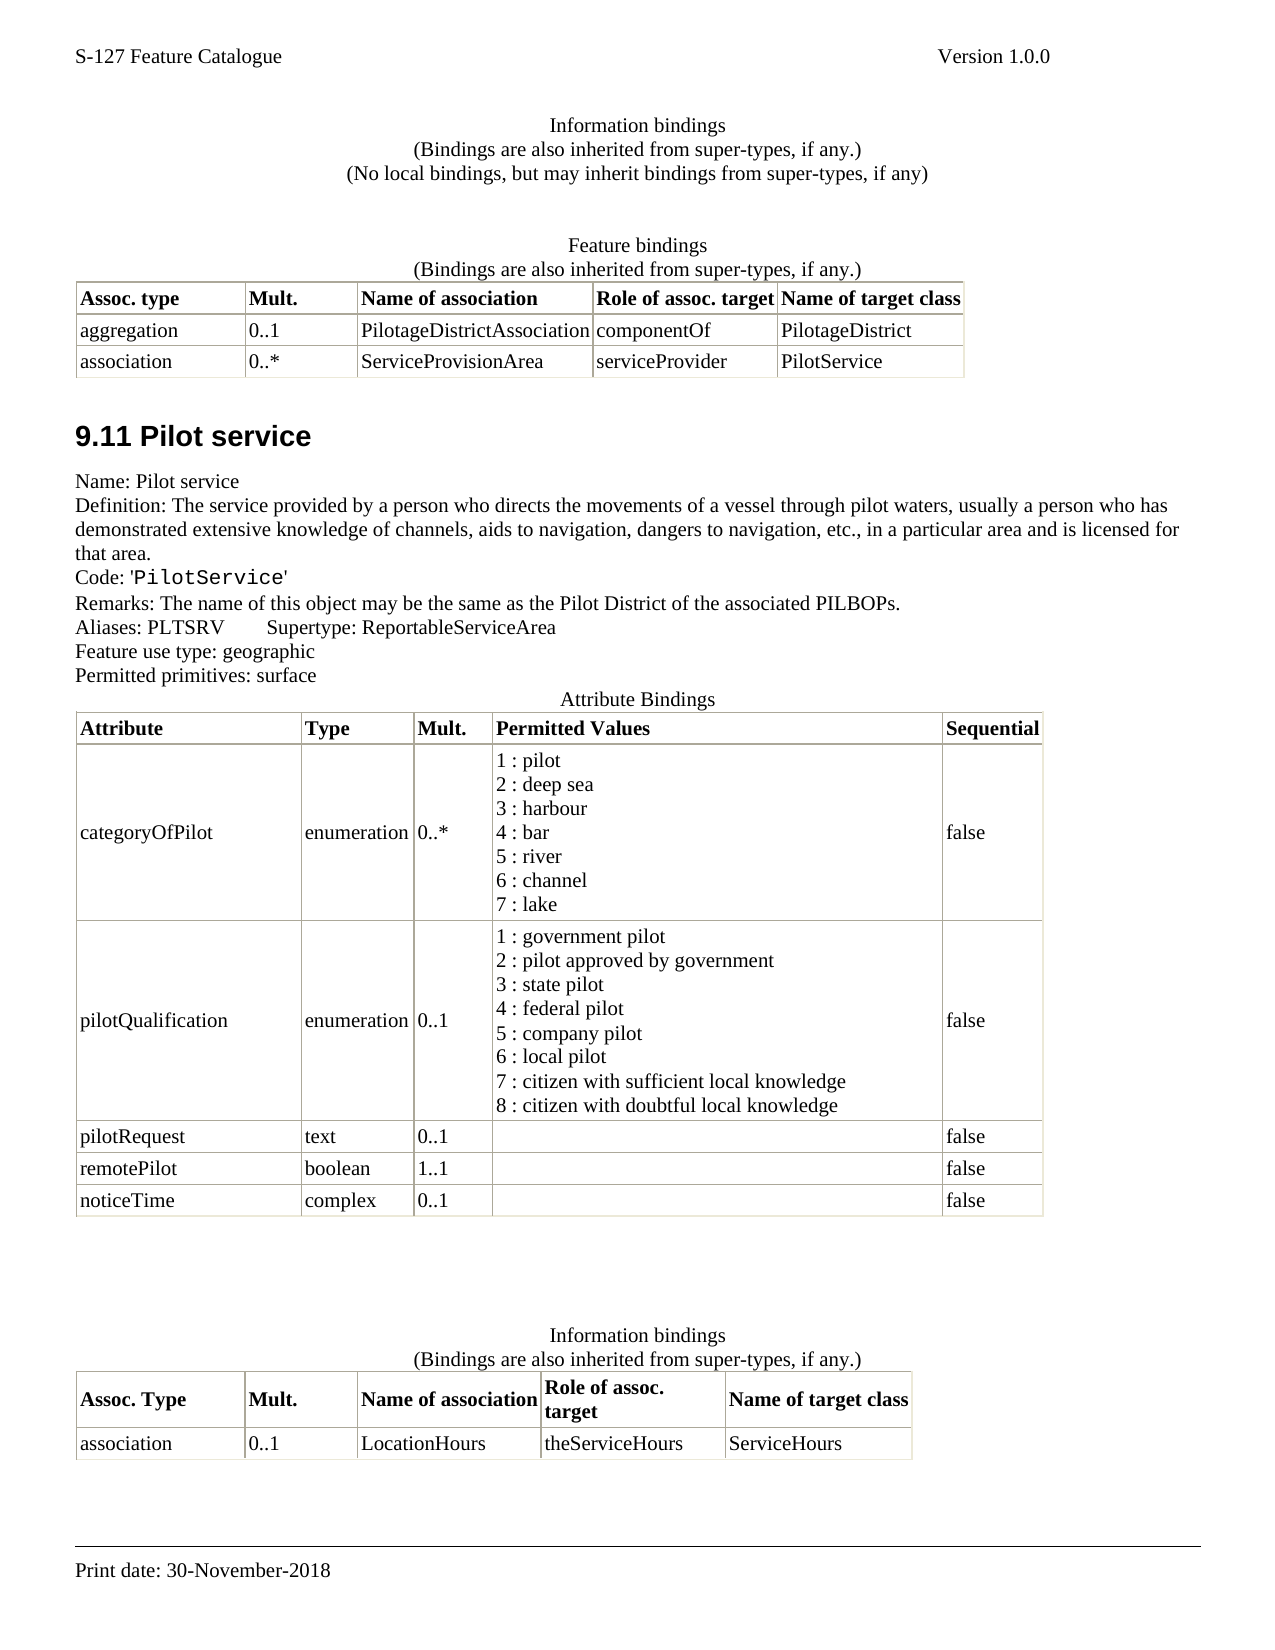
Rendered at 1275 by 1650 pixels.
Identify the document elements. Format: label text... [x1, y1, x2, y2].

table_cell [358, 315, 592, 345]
text Information bindings [75, 1322, 1200, 1347]
text Feature bindings [75, 233, 1200, 257]
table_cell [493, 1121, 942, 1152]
text (No local bindings, but may inherit bindings from super-types, if any) [75, 161, 1200, 185]
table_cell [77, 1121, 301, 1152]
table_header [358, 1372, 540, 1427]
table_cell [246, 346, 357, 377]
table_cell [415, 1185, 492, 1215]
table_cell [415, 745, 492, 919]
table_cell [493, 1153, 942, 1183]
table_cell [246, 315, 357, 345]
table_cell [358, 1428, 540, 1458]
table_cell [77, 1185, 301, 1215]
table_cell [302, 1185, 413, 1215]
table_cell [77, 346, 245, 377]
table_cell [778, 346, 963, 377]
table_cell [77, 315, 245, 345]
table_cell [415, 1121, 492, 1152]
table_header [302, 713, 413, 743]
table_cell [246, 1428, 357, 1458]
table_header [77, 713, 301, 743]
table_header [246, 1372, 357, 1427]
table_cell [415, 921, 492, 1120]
text Attribute Bindings [75, 687, 1200, 711]
text Information bindings [75, 112, 1200, 137]
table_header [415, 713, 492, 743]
text (Bindings are also inherited from super-types, if any.) [75, 137, 1200, 161]
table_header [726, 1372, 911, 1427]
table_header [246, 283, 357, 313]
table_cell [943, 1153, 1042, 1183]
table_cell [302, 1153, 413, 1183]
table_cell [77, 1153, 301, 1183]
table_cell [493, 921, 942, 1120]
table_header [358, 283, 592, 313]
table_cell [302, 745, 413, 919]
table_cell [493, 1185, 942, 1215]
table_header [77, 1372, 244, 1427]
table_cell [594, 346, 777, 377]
subtitle 9.11 Pilot service [75, 419, 1200, 452]
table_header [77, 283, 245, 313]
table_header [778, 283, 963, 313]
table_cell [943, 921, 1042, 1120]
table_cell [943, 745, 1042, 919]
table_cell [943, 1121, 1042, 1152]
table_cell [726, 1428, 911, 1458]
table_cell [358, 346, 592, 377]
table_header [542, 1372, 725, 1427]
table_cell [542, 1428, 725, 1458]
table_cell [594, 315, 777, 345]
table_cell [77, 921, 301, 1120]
text Name: Pilot service Definition: The service provided by a person who directs the movements of a vessel through pilot waters, usually a person who has demonstrated extensive knowledge of channels, aids to navigation, dangers to navigation, etc., in a particular area and is licensed for that area. Code: 'PilotService' Remarks: The name of this object may be the same as the Pilot District of the associated PILBOPs. Aliases: PLTSRV Supertype: ReportableServiceArea Feature use type: geographic Permitted primitives: surface [75, 469, 1200, 687]
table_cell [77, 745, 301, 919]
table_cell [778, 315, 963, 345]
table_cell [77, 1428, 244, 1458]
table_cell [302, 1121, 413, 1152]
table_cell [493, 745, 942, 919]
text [75, 1347, 1200, 1371]
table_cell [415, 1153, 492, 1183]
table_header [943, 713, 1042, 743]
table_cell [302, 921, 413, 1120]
text (Bindings are also inherited from super-types, if any.) [75, 257, 1200, 281]
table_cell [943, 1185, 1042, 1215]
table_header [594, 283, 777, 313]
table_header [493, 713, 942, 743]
